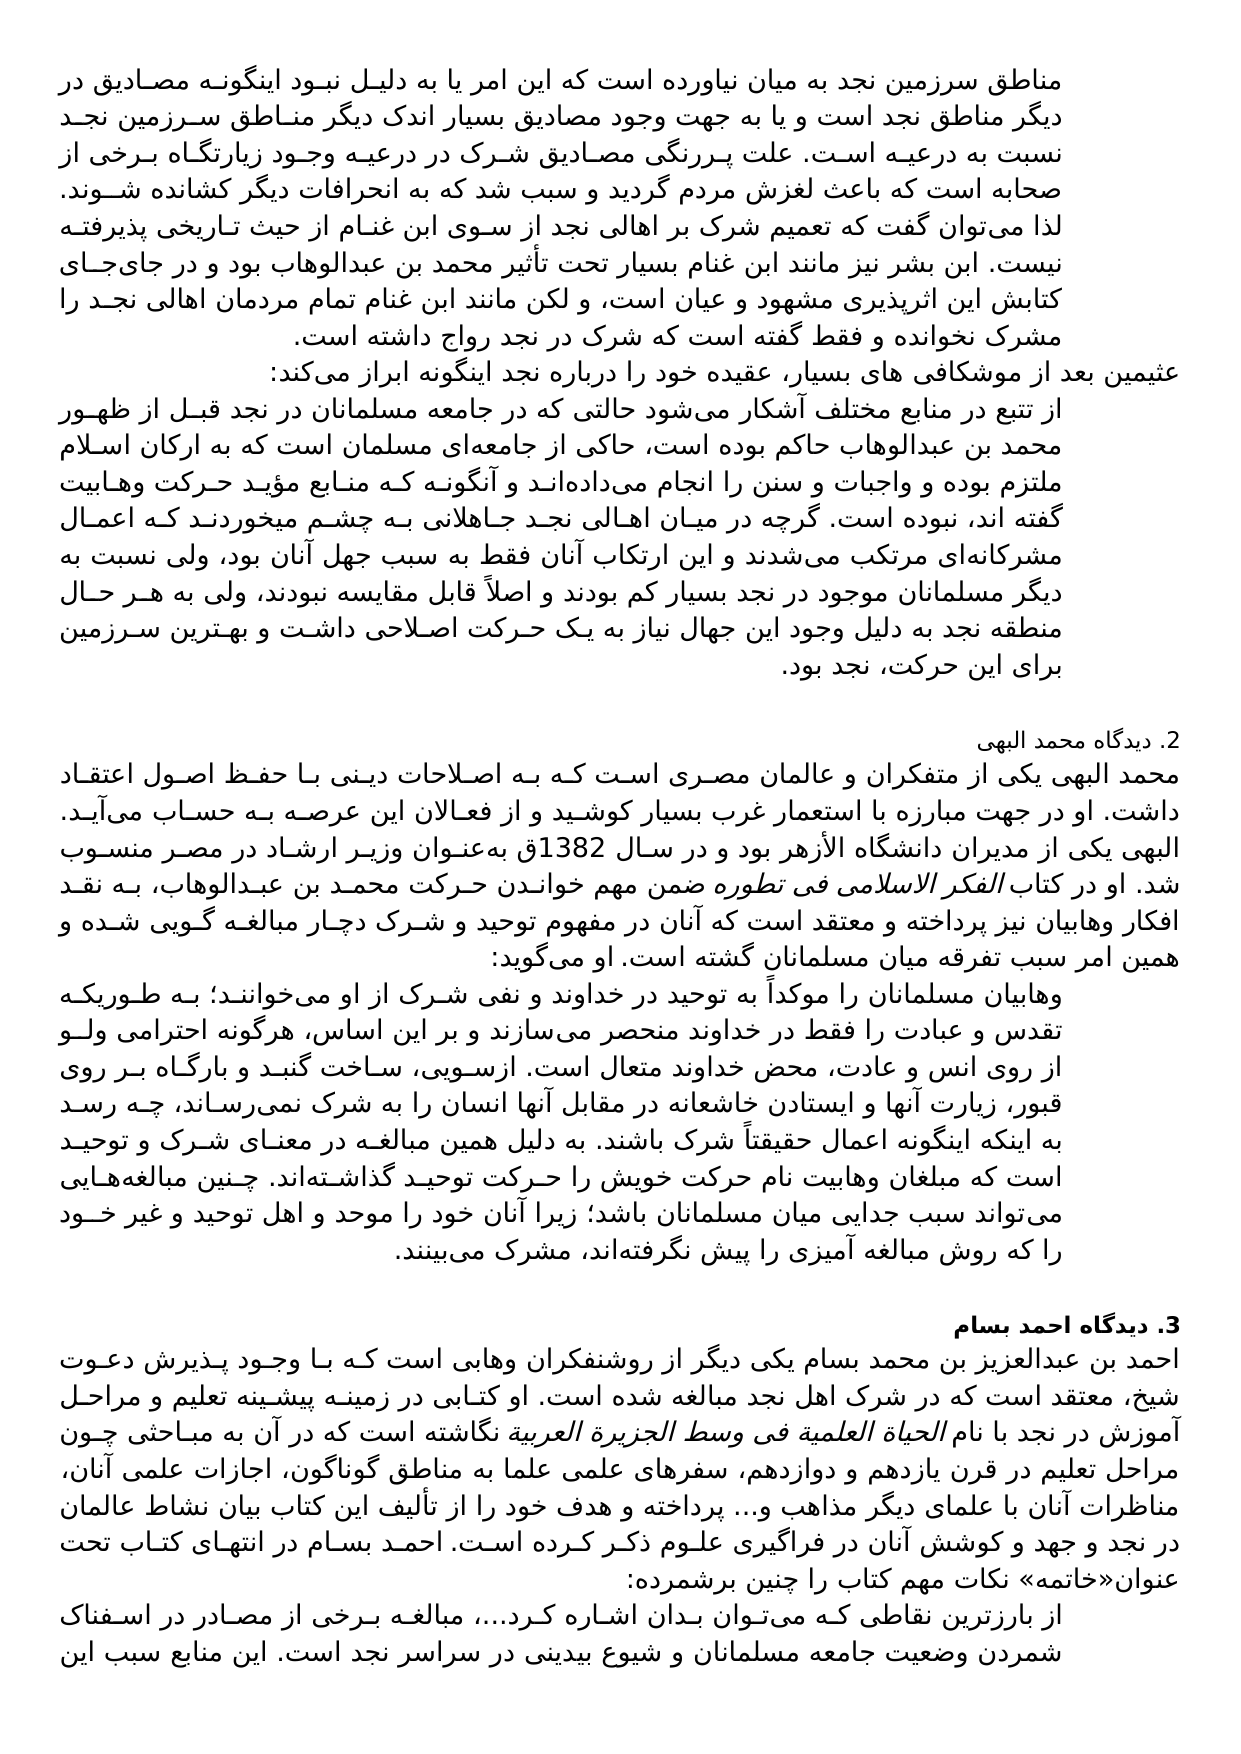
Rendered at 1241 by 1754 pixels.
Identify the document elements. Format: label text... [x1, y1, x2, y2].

text از تتبع در منابع مختلف آشکار می‌شود حالتی که در جامعه مسلمانان در نجد قبل از ظهور محمد بن عبدالوهاب حاکم بوده است، حاکی از جامعه‌ای مسلمان است که به ارکان اسلام ملتزم بوده و واجبات و سنن را انجام می‌داده‌اند و آنگونه که منابع مؤید حرکت وهابیت گفته اند، نبوده است. گرچه در میان اهالی نجد جاهلانی به چشم میخوردند که اعمال مشرکانه‌ای مرتکب می‌شدند و این ارتکاب آنان فقط به سبب جهل آنان بود، ولی نسبت به دیگر مسلمانان موجود در نجد بسیار کم بودند و اصلاً قابل مقایسه نبودند، ولی به هر حال منطقه نجد به دلیل وجود این جهال نیاز به یک حرکت اصلاحی داشت و بهترین سرزمین برای این حرکت، نجد بود. [59, 388, 1063, 681]
text محمد البهی یکی از متفکران و عالمان مصری است که به اصلاحات دینی با حفظ اصول اعتقاد داشت. او در جهت مبارزه با استعمار غرب بسیار کوشید و از فعالان این عرصه به حساب می‌آید. البهی یکی از مدیران دانشگاه الأزهر بود و در سال 1382ق به‌عنوان وزیر ارشاد در مصر منسوب شد. او در کتاب الفکر الاسلامی فی تطوره ضمن مهم خواندن حرکت محمد بن عبدالوهاب، به نقد افکار وهابیان نیز پرداخته و معتقد است که آنان در مفهوم توحید و شرک دچار مبالغه گویی شده و همین امر سبب تفرقه میان مسلمانان گشته است. او می‌گوید: [59, 754, 1181, 973]
text عثیمین بعد از موشکافی های بسیار، عقیده خود را درباره نجد اینگونه ابراز می‌کند: [59, 352, 1181, 388]
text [59, 1595, 1063, 1668]
text وهابیان مسلمانان را موکداً به توحید در خداوند و نفی شرک از او می‌خوانند؛ به طوریکه تقدس و عبادت را فقط در خداوند منحصر می‌سازند و بر این اساس، هرگونه احترامی ولو از روی انس و عادت، محض خداوند متعال است. ازسویی، ساخت گنبد و بارگاه بر روی قبور، زیارت آنها و ایستادن خاشعانه در مقابل آنها انسان را به شرک نمی‌رساند، چه رسد به اینکه اینگونه اعمال حقیقتاً شرک باشند. به دلیل همین مبالغه در معنای شرک و توحید است که مبلغان وهابیت نام حرکت خویش را حرکت توحید گذاشته‌اند. چنین مبالغه‌‌هایی می‌تواند سبب جدایی میان مسلمانان باشد؛ زیرا آنان خود را موحد و اهل توحید و غیر خود را که روش مبالغه آمیزی را پیش نگرفته‌اند، مشرک می‌بینند. [59, 973, 1063, 1266]
text 3. دیدگاه احمد بسام [59, 1302, 1181, 1339]
text 2. دیدگاه محمد البهی [59, 717, 1181, 754]
text احمد بن عبدالعزیز بن محمد بسام یکی دیگر از روشنفکران وهابی است که با وجود پذیرش دعوت شیخ، معتقد است که در شرک اهل نجد مبالغه شده است. او کتابی در زمینه پیشینه تعلیم و مراحل آموزش در نجد با نام الحیاة العلمیة فی وسط الجزیرة العربیة نگاشته است که در آن به مباحثی چون مراحل تعلیم در قرن یازدهم و دوازدهم، سفرهای علمی علما به مناطق گوناگون، اجازات علمی آنان، مناظرات آنان با علمای دیگر مذاهب و... پرداخته و هدف خود را از تألیف این کتاب بیان نشاط عالمان در نجد و جهد و کوشش آنان در فراگیری علوم ذکر کرده است. احمد بسام در انتهای کتاب تحت عنوان«خاتمه» نکات مهم کتاب را چنین برشمرده: [59, 1339, 1181, 1595]
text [59, 59, 1063, 352]
